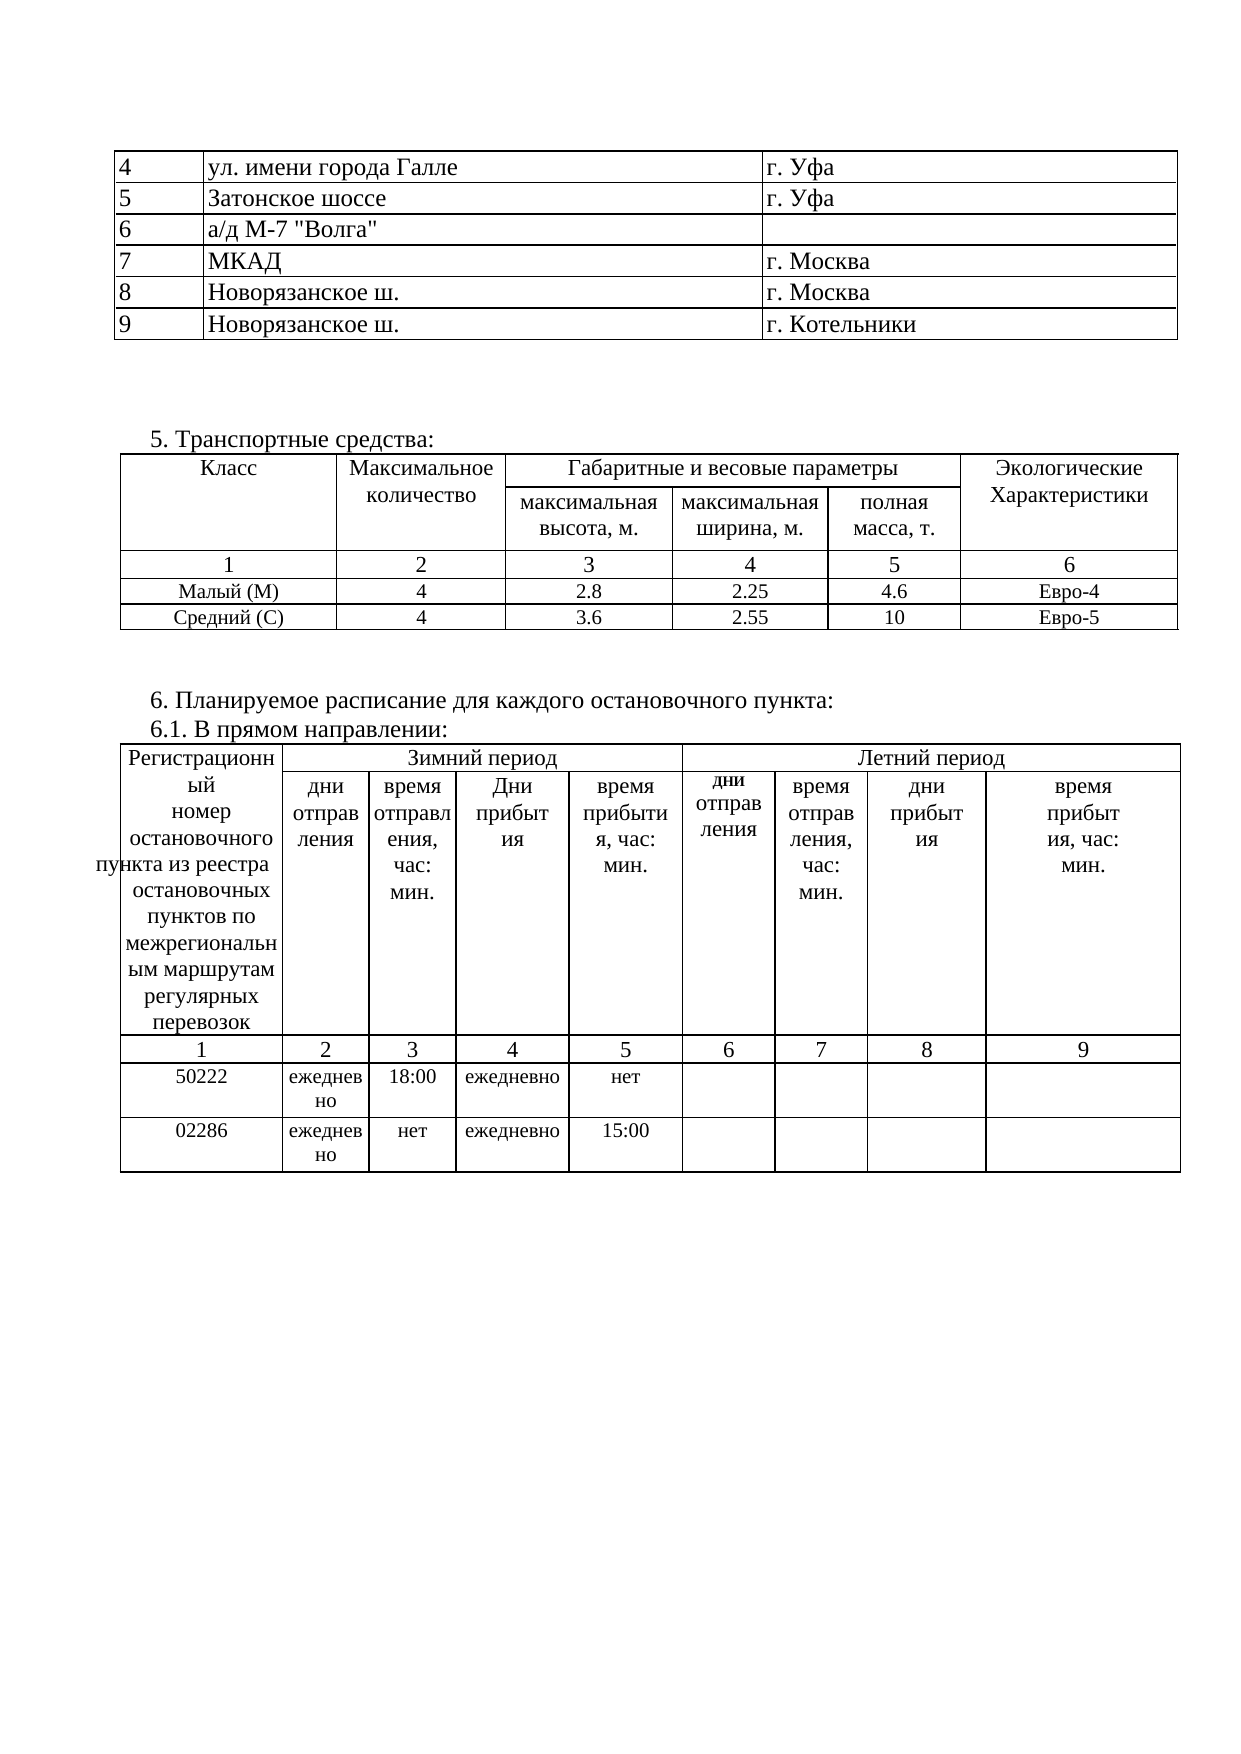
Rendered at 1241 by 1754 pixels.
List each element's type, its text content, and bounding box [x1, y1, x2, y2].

table_cell нет [570, 1064, 682, 1117]
table_cell [987, 1118, 1180, 1171]
table_cell Новорязанское ш. [204, 309, 762, 339]
table_cell г. Уфа [763, 181, 1177, 213]
table_cell [868, 1118, 985, 1171]
table_header Класс [121, 455, 336, 549]
table_cell 4.6 [829, 579, 960, 603]
table_cell г. Котельники [763, 307, 1177, 339]
table_cell Затонское шоссе [204, 183, 762, 213]
table_cell 4 [115, 152, 203, 181]
table_cell 8 [115, 277, 203, 307]
table_cell [683, 1118, 774, 1171]
table_cell 1 [121, 1036, 282, 1062]
table_cell [683, 1064, 774, 1117]
table_cell 2.55 [673, 605, 827, 629]
table_cell [763, 213, 1177, 244]
table_cell нет [370, 1118, 455, 1171]
table_cell время отправ ления, час: мин. [776, 772, 867, 1034]
text 5. Транспортные средства: [150, 424, 1090, 453]
table_cell 2.8 [506, 579, 672, 603]
table_cell ежедневно [457, 1064, 568, 1117]
table_cell 7 [115, 245, 203, 276]
table_cell а/д М-7 "Волга" [204, 215, 762, 244]
table_cell ДНИ отправ ления [683, 772, 774, 1034]
table_cell 10 [829, 605, 960, 629]
table_cell 6 [961, 551, 1177, 577]
table_header Летний период [683, 745, 1180, 771]
table_cell 2.25 [673, 579, 827, 603]
table_header Зимний период [283, 745, 682, 771]
table_cell 6 [683, 1036, 774, 1062]
table_cell Малый (М) [121, 579, 336, 603]
table_cell 4 [673, 551, 827, 577]
table_cell [868, 1064, 985, 1117]
table_cell г. Москва [763, 276, 1177, 307]
table_cell 8 [868, 1036, 985, 1062]
table_cell максимальная высота, м. [506, 488, 672, 549]
table_cell Евро-4 [961, 579, 1177, 603]
table_cell 15:00 [570, 1118, 682, 1171]
table_cell 3.6 [506, 605, 672, 629]
table_header Экологические Характеристики [961, 455, 1177, 549]
table_cell 9 [115, 308, 203, 339]
table_cell ежедневно [457, 1118, 568, 1171]
table_cell ежедневно [283, 1064, 368, 1117]
table_cell дни отправ ления [283, 772, 368, 1034]
table_cell 5 [829, 551, 960, 577]
table_cell 6 [115, 214, 203, 244]
table_cell 2 [283, 1036, 368, 1062]
table_cell 5 [570, 1036, 682, 1062]
text 6.1. В прямом направлении: [150, 714, 1090, 743]
text 6. Планируемое расписание для каждого остановочного пункта: [150, 685, 1090, 714]
table_cell [776, 1118, 867, 1171]
table_cell дни прибыт ия [868, 772, 985, 1034]
table_cell 02286 [121, 1118, 282, 1171]
table_cell 4 [337, 579, 505, 603]
table_cell полная масса, т. [829, 488, 960, 549]
table_cell ежедневно [283, 1118, 368, 1171]
table_cell 1 [121, 551, 336, 577]
table_cell время отправл ения, час: мин. [370, 772, 455, 1034]
table_cell 3 [506, 551, 672, 577]
table_cell время прибыт ия, час: мин. [987, 772, 1180, 1034]
table_cell 50222 [121, 1064, 282, 1117]
table_cell [987, 1064, 1180, 1117]
table_cell Новорязанское ш. [204, 277, 762, 307]
table_header Максимальное количество [337, 455, 505, 549]
table_cell г. Москва [763, 244, 1177, 276]
table_header Габаритные и весовые параметры [506, 455, 960, 486]
table_cell МКАД [204, 246, 762, 276]
table_cell максимальная ширина, м. [673, 488, 827, 549]
table_cell 4 [337, 605, 505, 629]
table_cell 3 [370, 1036, 455, 1062]
table_cell 2 [337, 551, 505, 577]
table_cell 18:00 [370, 1064, 455, 1117]
table_header Регистрационный номер остановочного пункта из реестра остановочных пунктов по межрегиональным маршрутам регулярных перевозок [121, 745, 282, 1034]
table_cell Дни прибыт ия [457, 772, 568, 1034]
table_cell [776, 1064, 867, 1117]
table_cell 9 [987, 1036, 1180, 1062]
table_cell Средний (С) [121, 605, 336, 629]
table_cell г. Уфа [763, 152, 1177, 181]
table_cell ул. имени города Галле [204, 152, 762, 181]
table_cell 7 [776, 1036, 867, 1062]
table_cell 4 [457, 1036, 568, 1062]
table_cell 5 [115, 183, 203, 213]
table_cell время прибыти я, час: мин. [570, 772, 682, 1034]
table_cell Евро-5 [961, 605, 1177, 629]
